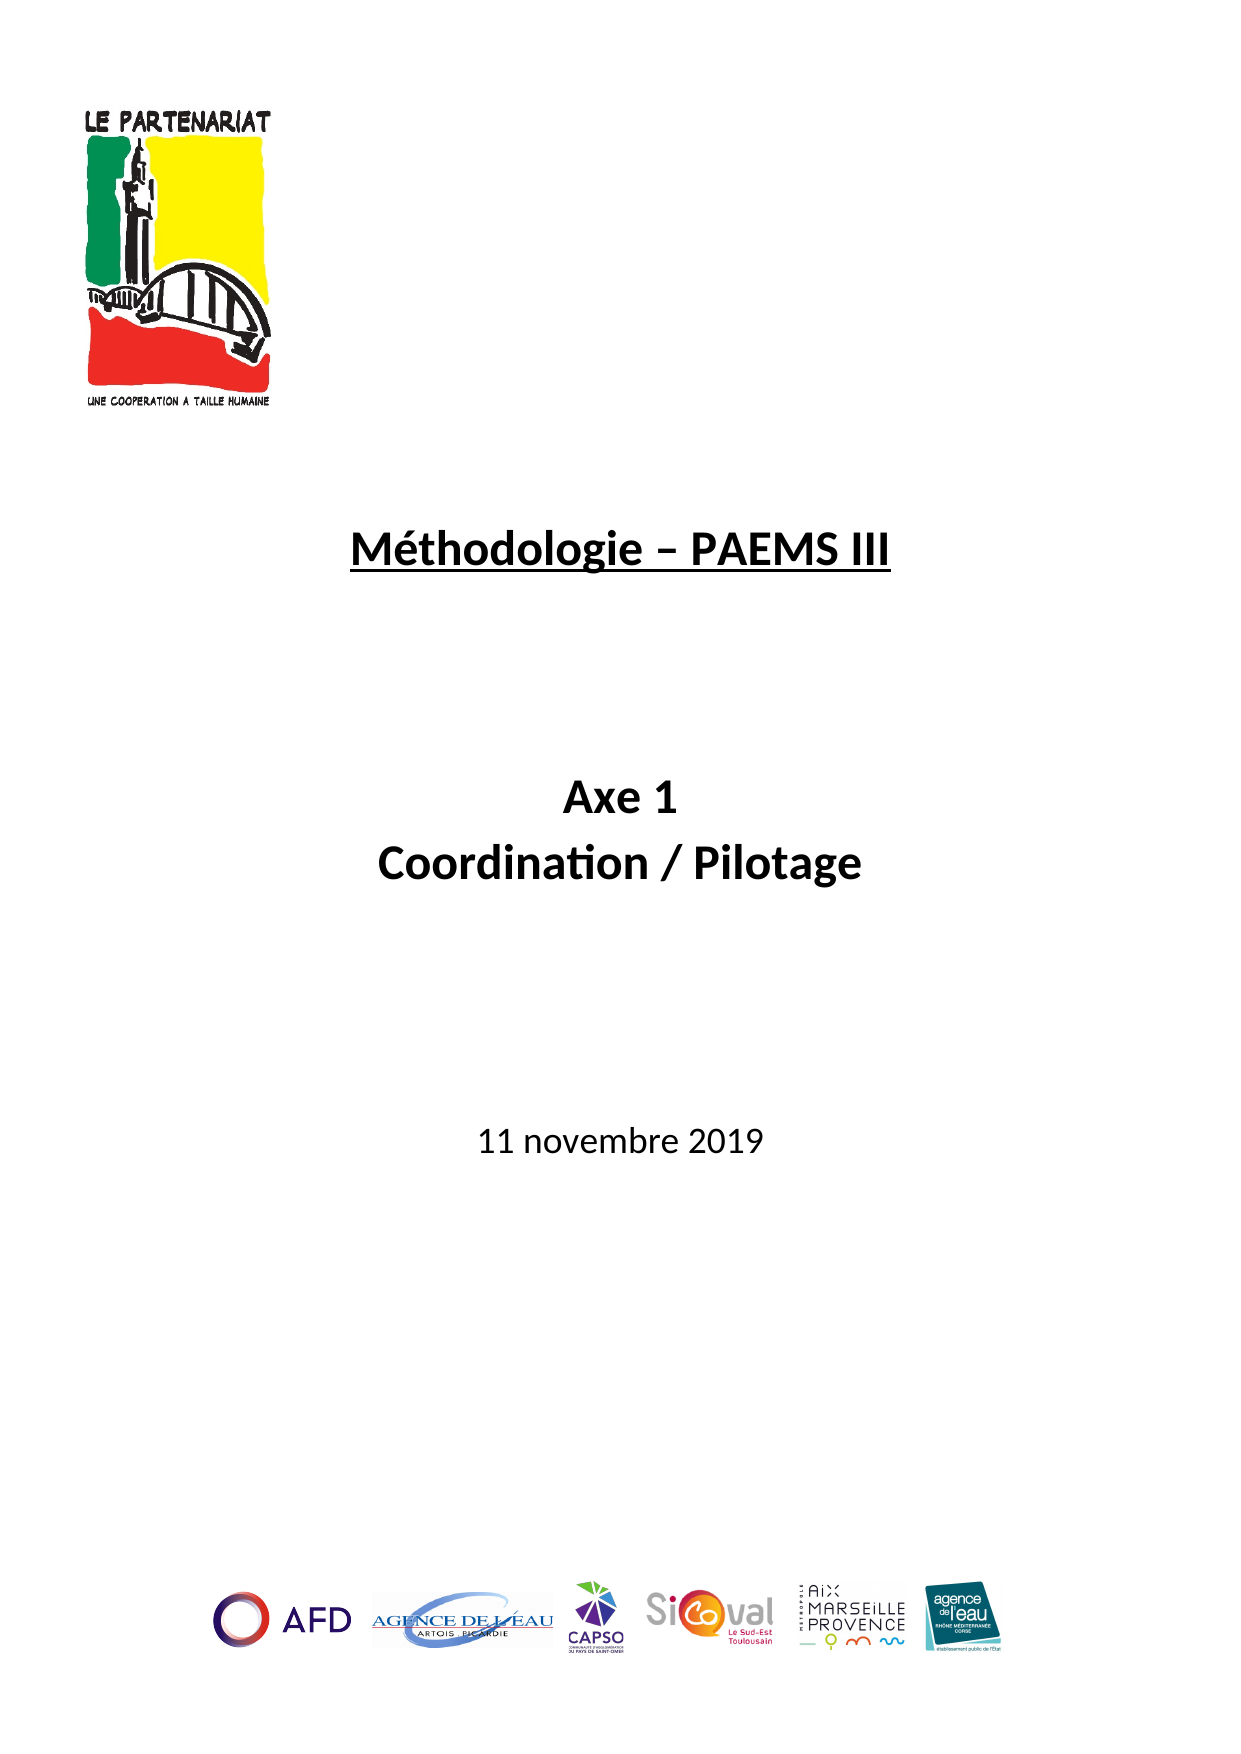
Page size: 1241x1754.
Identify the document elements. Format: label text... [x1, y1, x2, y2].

picture [207, 1586, 357, 1653]
picture [923, 1580, 1003, 1653]
text 11 novembre 2019 [75, 1117, 1165, 1162]
text Coordination / Pilotage [75, 831, 1165, 892]
picture [796, 1580, 908, 1653]
picture [638, 1581, 782, 1653]
picture [75, 101, 281, 416]
text Méthodologie – PAEMS III [75, 517, 1165, 578]
picture [371, 1586, 554, 1653]
text Axe 1 [75, 765, 1165, 826]
picture [568, 1581, 624, 1653]
